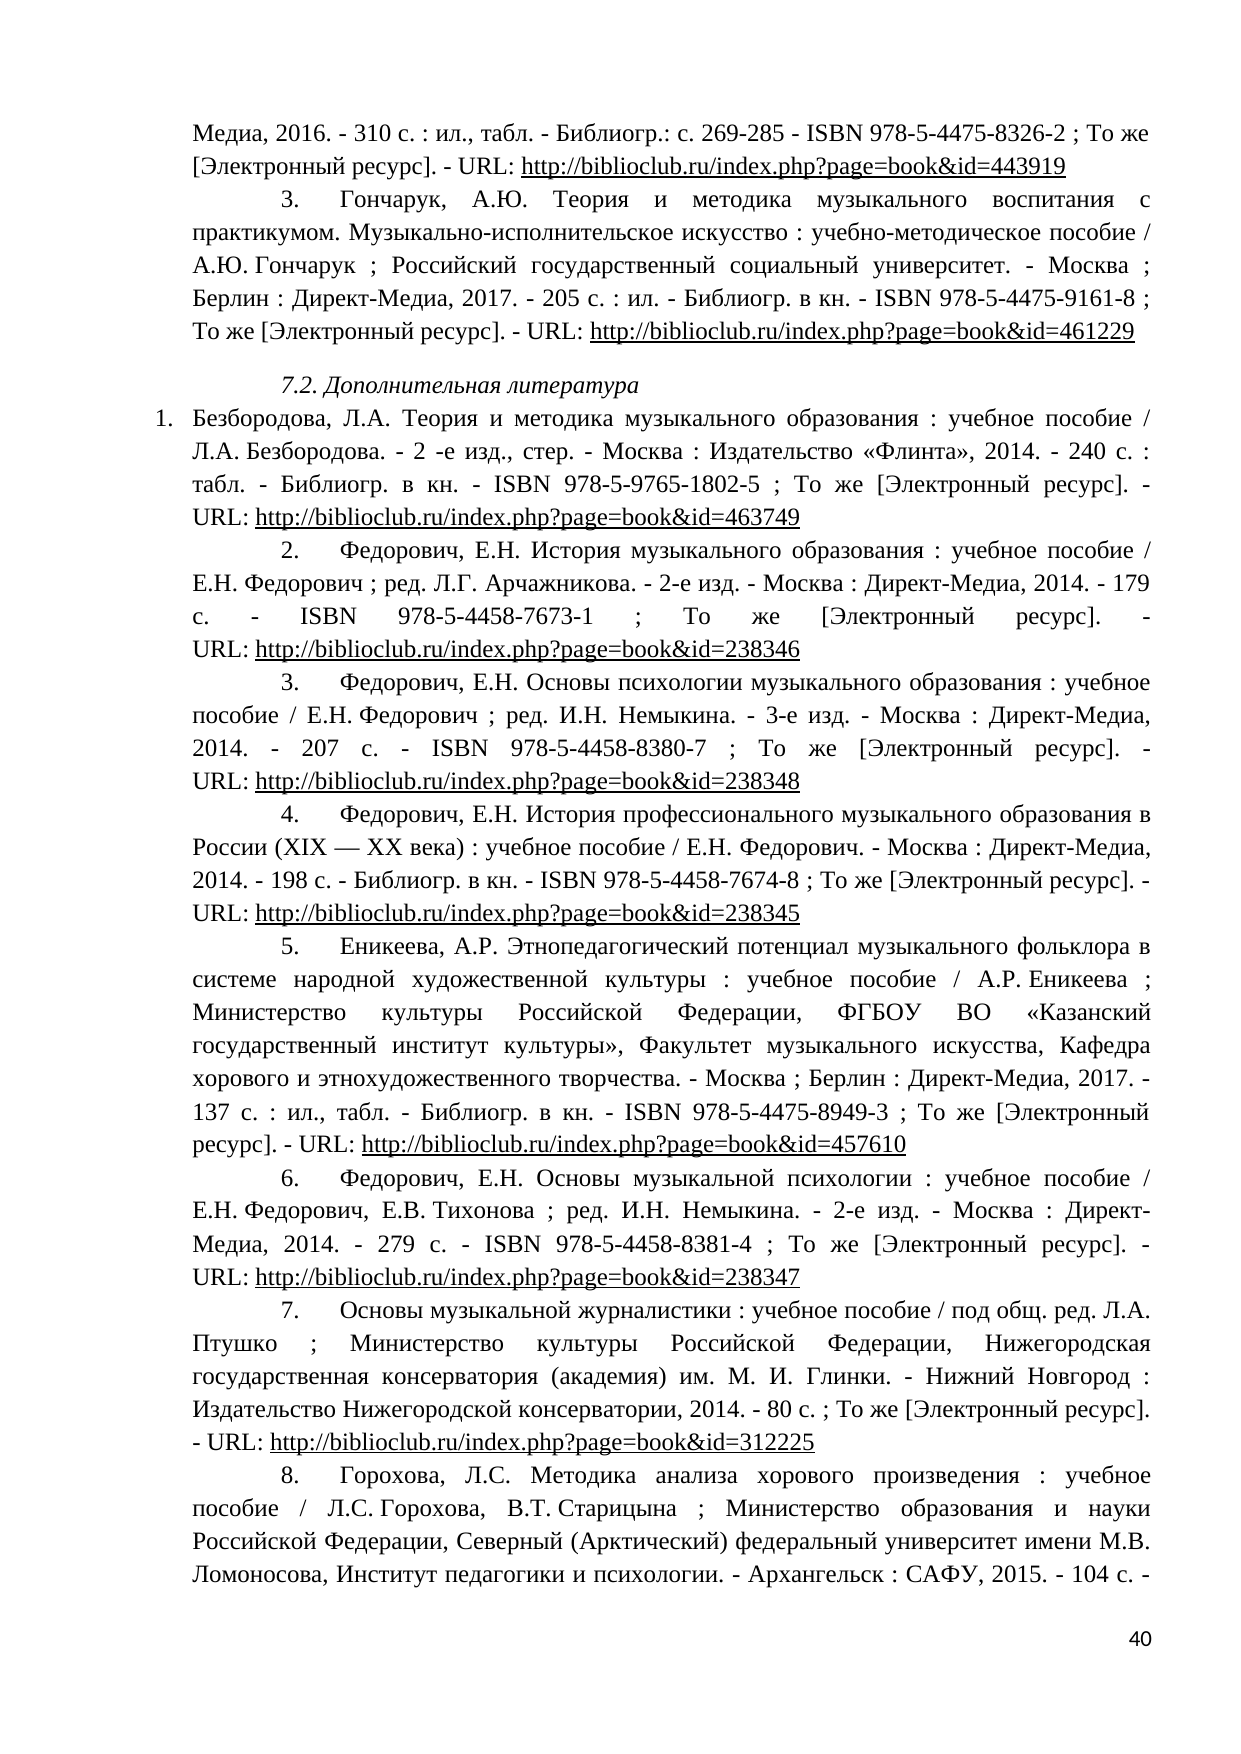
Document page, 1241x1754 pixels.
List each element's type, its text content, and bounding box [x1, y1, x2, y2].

list Еникеева, А.Р. Этнопедагогический потенциал музыкального фольклора в системе народной художественной культуры : учебное пособие / А.Р. Еникеева ; Министерство культуры Российской Федерации, ФГБОУ ВО «Казанский государственный институт культуры», Факультет музыкального искусства, Кафедра хорового и этнохудожественного творчества. - Москва ; Берлин : Директ-Медиа, 2017. - 137 с. : ил., табл. - Библиогр. в кн. - ISBN 978-5-4475-8949-3 ; То же [Электронный ресурс]. - URL: http://biblioclub.ru/index.php?page=book&id=457610 [192, 931, 1152, 1158]
list Федорович, Е.Н. Основы музыкальной психологии : учебное пособие / Е.Н. Федорович, Е.В. Тихонова ; ред. И.Н. Немыкина. - 2-е изд. - Москва : Директ-Медиа, 2014. - 279 с. - ISBN 978-5-4458-8381-4 ; То же [Электронный ресурс]. - URL: http://biblioclub.ru/index.php?page=book&id=238347 [192, 1163, 1152, 1290]
list Федорович, Е.Н. История музыкального образования : учебное пособие / Е.Н. Федорович ; ред. Л.Г. Арчажникова. - 2-е изд. - Москва : Директ-Медиа, 2014. - 179 с. - ISBN 978-5-4458-7673-1 ; То же [Электронный ресурс]. - URL: http://biblioclub.ru/index.php?page=book&id=238346 [192, 535, 1152, 663]
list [192, 1460, 1152, 1588]
text 7.2. Дополнительная литература [192, 370, 1152, 399]
list Федорович, Е.Н. Основы психологии музыкального образования : учебное пособие / Е.Н. Федорович ; ред. И.Н. Немыкина. - 3-е изд. - Москва : Директ-Медиа, 2014. - 207 с. - ISBN 978-5-4458-8380-7 ; То же [Электронный ресурс]. - URL: http://biblioclub.ru/index.php?page=book&id=238348 [192, 667, 1152, 795]
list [192, 118, 1152, 180]
list Федорович, Е.Н. История профессионального музыкального образования в России (XIX — XX века) : учебное пособие / Е.Н. Федорович. - Москва : Директ-Медиа, 2014. - 198 с. - Библиогр. в кн. - ISBN 978-5-4458-7674-8 ; То же [Электронный ресурс]. - URL: http://biblioclub.ru/index.php?page=book&id=238345 [192, 799, 1152, 927]
list Гончарук, А.Ю. Теория и методика музыкального воспитания с практикумом. Музыкально-исполнительское искусство : учебно-методическое пособие / А.Ю. Гончарук ; Российский государственный социальный университет. - Москва ; Берлин : Директ-Медиа, 2017. - 205 с. : ил. - Библиогр. в кн. - ISBN 978-5-4475-9161-8 ; То же [Электронный ресурс]. - URL: http://biblioclub.ru/index.php?page=book&id=461229 [192, 184, 1152, 345]
list Безбородова, Л.А. Теория и методика музыкального образования : учебное пособие / Л.А. Безбородова. - 2 -е изд., стер. - Москва : Издательство «Флинта», 2014. - 240 с. : табл. - Библиогр. в кн. - ISBN 978-5-9765-1802-5 ; То же [Электронный ресурс]. - URL: http://biblioclub.ru/index.php?page=book&id=463749 [154, 403, 1152, 531]
list Основы музыкальной журналистики : учебное пособие / под общ. ред. Л.А. Птушко ; Министерство культуры Российской Федерации, Нижегородская государственная консерватория (академия) им. М. И. Глинки. - Нижний Новгород : Издательство Нижегородской консерватории, 2014. - 80 с. ; То же [Электронный ресурс]. - URL: http://biblioclub.ru/index.php?page=book&id=312225 [192, 1295, 1152, 1456]
